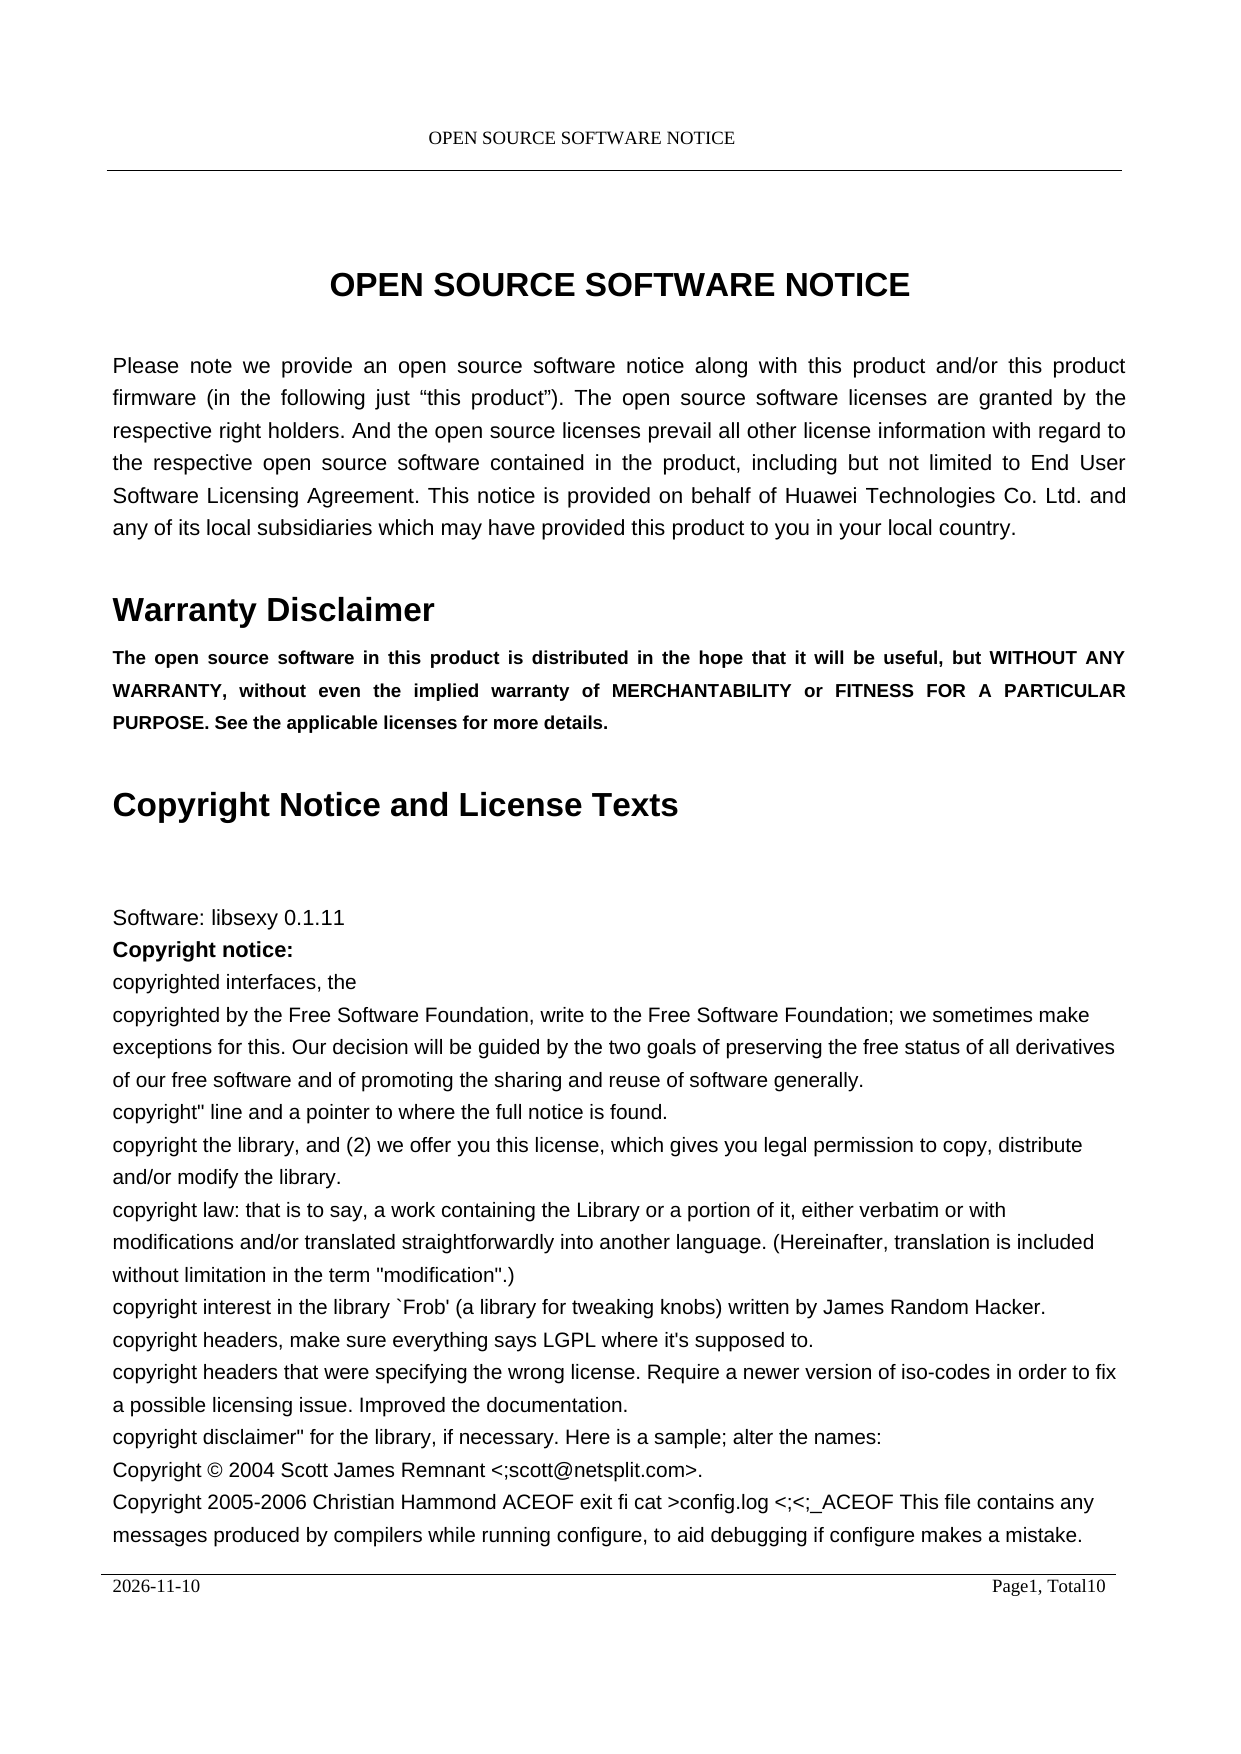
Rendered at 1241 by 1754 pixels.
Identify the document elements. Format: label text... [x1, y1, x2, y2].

text Copyright notice: [112, 933, 1128, 966]
text The open source software in this product is distributed in the hope that it will be useful, but WITHOUT ANY WARRANTY, without even the implied warranty of MERCHANTABILITY or FITNESS FOR A PARTICULAR PURPOSE. See the applicable licenses for more details. [112, 641, 1128, 739]
text Copyright 2005-2006 Christian Hammond ACEOF exit fi cat >config.log <;<;_ACEOF This file contains any messages produced by compilers while running configure, to aid debugging if configure makes a mistake. [112, 1486, 1128, 1551]
text Please note we provide an open source software notice along with this product and/or this product firmware (in the following just “this product”). The open source software licenses are granted by the respective right holders. And the open source licenses prevail all other license information with regard to the respective open source software contained in the product, including but not limited to End User Software Licensing Agreement. This notice is provided on behalf of Huawei Technologies Co. Ltd. and any of its local subsidiaries which may have provided this product to you in your local country. [112, 349, 1128, 544]
text copyright law: that is to say, a work containing the Library or a portion of it, either verbatim or with modifications and/or translated straightforwardly into another language. (Hereinafter, translation is included without limitation in the term "modification".) [112, 1193, 1128, 1291]
text Warranty Disclaimer [112, 576, 1128, 641]
text Copyright Notice and License Texts [112, 771, 1128, 836]
text Software: libsexy 0.1.11 [112, 901, 1128, 933]
text copyright disclaimer" for the library, if necessary. Here is a sample; alter the names: [112, 1421, 1128, 1453]
text copyrighted by the Free Software Foundation, write to the Free Software Foundation; we sometimes make exceptions for this. Our decision will be guided by the two goals of preserving the free status of all derivatives of our free software and of promoting the sharing and reuse of software generally. [112, 998, 1128, 1096]
text Copyright © 2004 Scott James Remnant <;scott@netsplit.com>. [112, 1453, 1128, 1486]
text OPEN SOURCE SOFTWARE NOTICE [112, 251, 1128, 316]
text copyright interest in the library `Frob' (a library for tweaking knobs) written by James Random Hacker. [112, 1291, 1128, 1323]
text copyright" line and a pointer to where the full notice is found. [112, 1096, 1128, 1128]
text copyrighted interfaces, the [112, 966, 1128, 998]
text copyright the library, and (2) we offer you this license, which gives you legal permission to copy, distribute and/or modify the library. [112, 1128, 1128, 1193]
text copyright headers that were specifying the wrong license. Require a newer version of iso-codes in order to fix a possible licensing issue. Improved the documentation. [112, 1356, 1128, 1421]
text copyright headers, make sure everything says LGPL where it's supposed to. [112, 1323, 1128, 1356]
